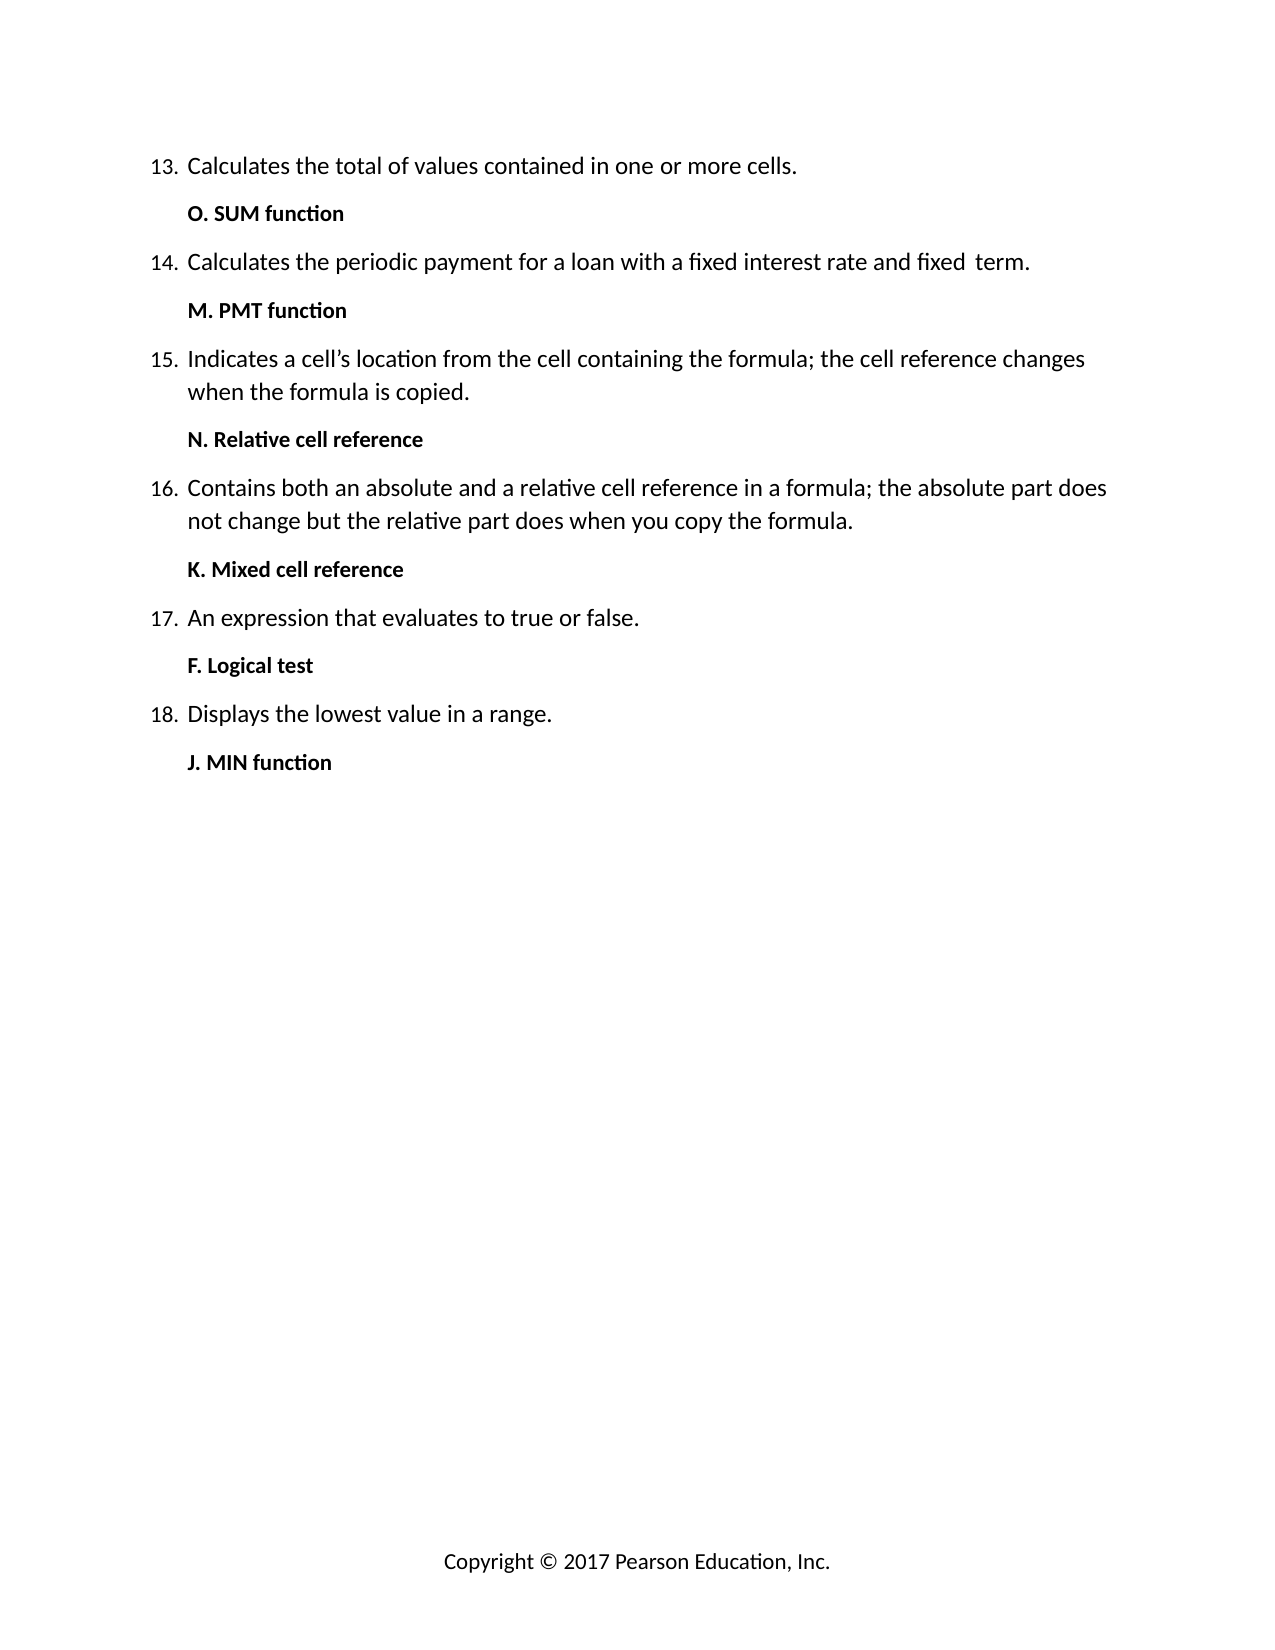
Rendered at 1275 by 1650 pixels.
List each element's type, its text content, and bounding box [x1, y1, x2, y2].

text 14. Calculates the periodic payment for a loan with a fixed interest rate and fixed term. [150, 246, 1125, 277]
text 17. An expression that evaluates to true or false. [150, 602, 1125, 632]
text M. PMT function [150, 296, 1125, 324]
text 18. Displays the lowest value in a range. [150, 698, 1125, 729]
text N. Relative cell reference [150, 425, 1125, 453]
text 15. Indicates a cell’s location from the cell containing the formula; the cell reference changes when the formula is copied. [150, 343, 1125, 406]
text 16. Contains both an absolute and a relative cell reference in a formula; the absolute part does not change but the relative part does when you copy the formula. [150, 472, 1125, 536]
text O. SUM function [150, 199, 1125, 228]
text J. MIN function [150, 748, 1125, 776]
text K. Mixed cell reference [150, 555, 1125, 583]
text 13. Calculates the total of values contained in one or more cells. [150, 150, 1125, 181]
text F. Logical test [150, 651, 1125, 679]
